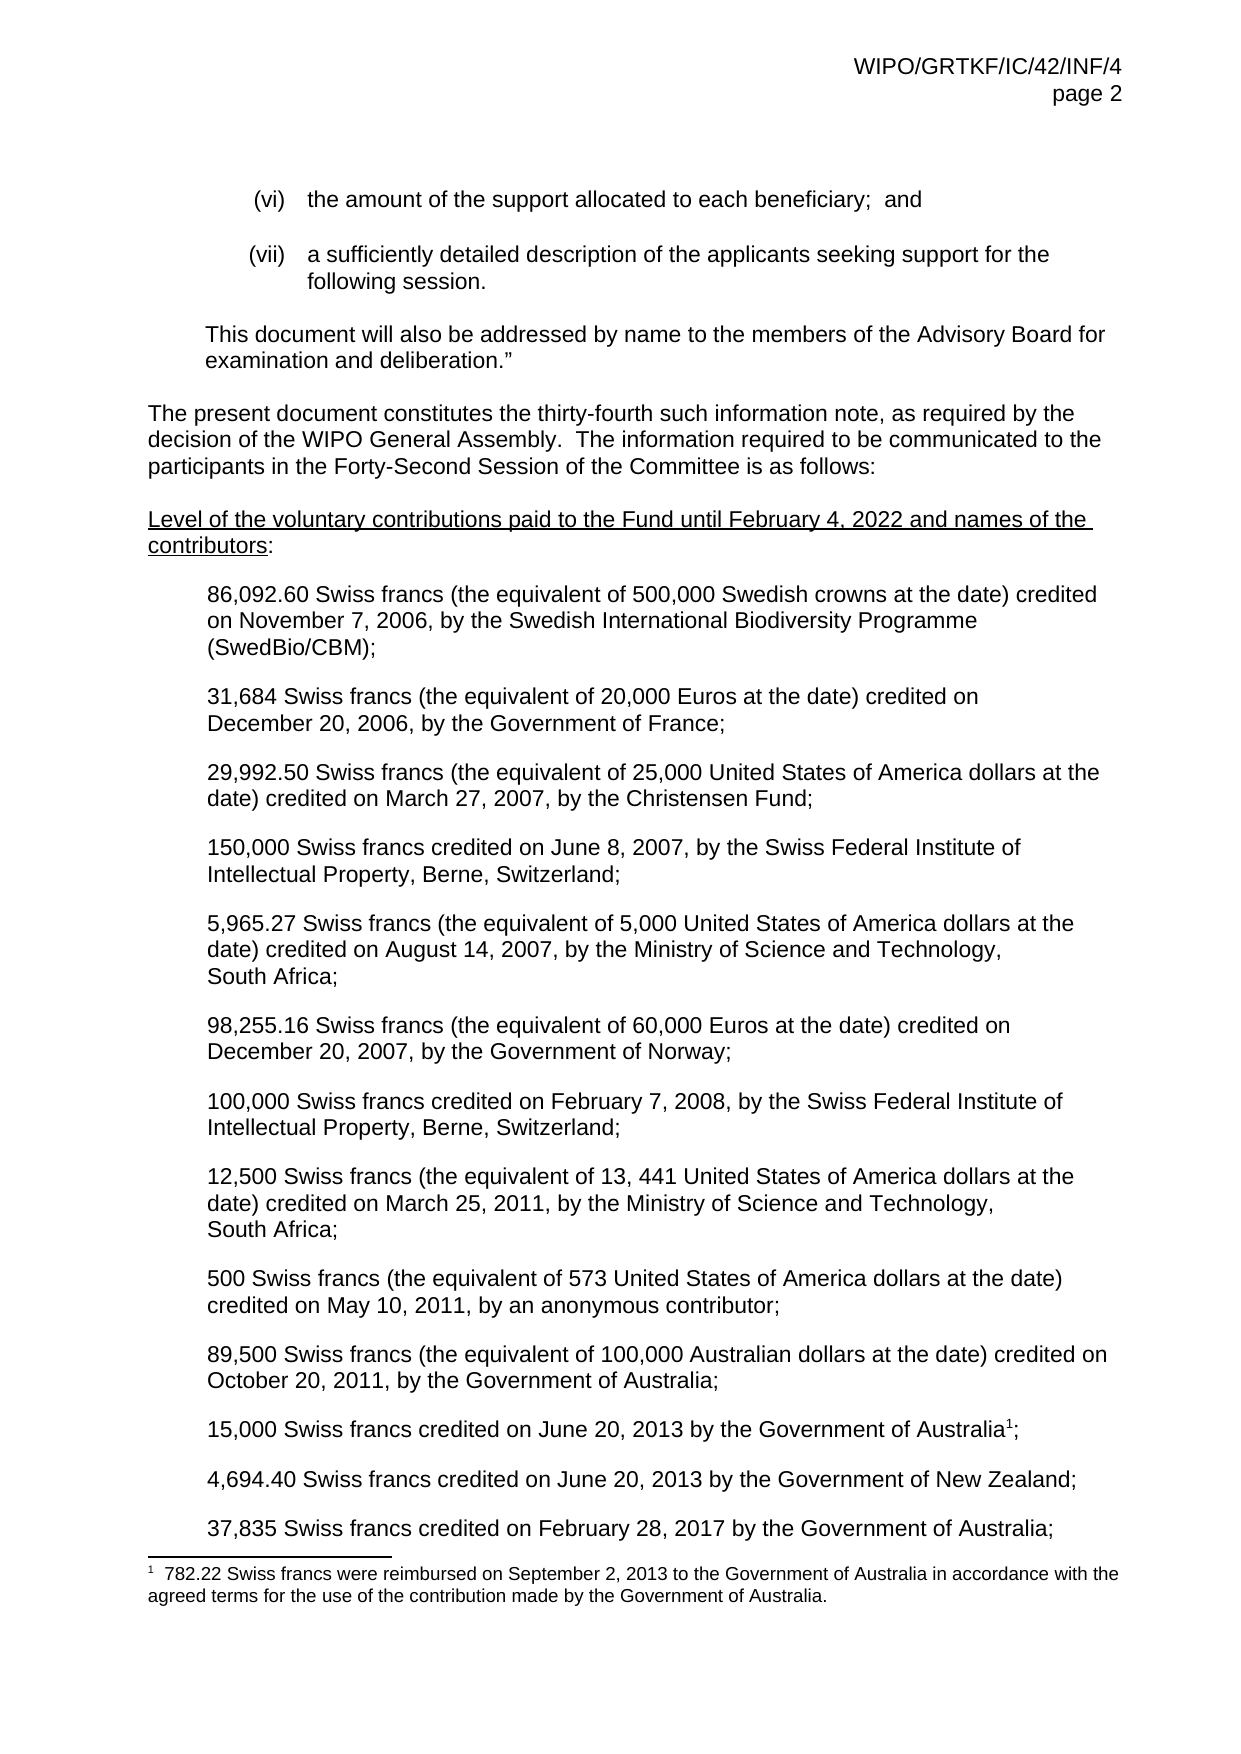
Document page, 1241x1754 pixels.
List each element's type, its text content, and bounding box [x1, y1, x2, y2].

list the amount of the support allocated to each beneficiary; and [285, 186, 1122, 213]
text 100,000 Swiss francs credited on February 7, 2008, by the Swiss Federal Institute of Intellectual Property, Berne, Switzerland; [207, 1088, 1122, 1140]
list a sufficiently detailed description of the applicants seeking support for the following session. [285, 240, 1122, 294]
text 12,500 Swiss francs (the equivalent of 13, 441 United States of America dollars at the date) credited on March 25, 2011, by the Ministry of Science and Technology, South Africa; [207, 1163, 1122, 1242]
text 86,092.60 Swiss francs (the equivalent of 500,000 Swedish crowns at the date) credited on November 7, 2006, by the Swedish International Biodiversity Programme (SwedBio/CBM); [207, 581, 1122, 660]
text 5,965.27 Swiss francs (the equivalent of 5,000 United States of America dollars at the date) credited on August 14, 2007, by the Ministry of Science and Technology, South Africa; [207, 910, 1122, 989]
text 98,255.16 Swiss francs (the equivalent of 60,000 Euros at the date) credited on December 20, 2007, by the Government of Norway; [207, 1012, 1122, 1065]
text 4,694.40 Swiss francs credited on June 20, 2013 by the Government of New Zealand; [207, 1466, 1122, 1492]
text 29,992.50 Swiss francs (the equivalent of 25,000 United States of America dollars at the date) credited on March 27, 2007, by the Christensen Fund; [207, 759, 1122, 811]
text 31,684 Swiss francs (the equivalent of 20,000 Euros at the date) credited on December 20, 2006, by the Government of France; [207, 683, 1122, 736]
text This document will also be addressed by name to the members of the Advisory Board for examination and deliberation.” [205, 321, 1122, 374]
text 89,500 Swiss francs (the equivalent of 100,000 Australian dollars at the date) credited on October 20, 2011, by the Government of Australia; [207, 1341, 1122, 1393]
text 15,000 Swiss francs credited on June 20, 2013 by the Government of Australia; [207, 1416, 1122, 1443]
text 150,000 Swiss francs credited on June 8, 2007, by the Swiss Federal Institute of Intellectual Property, Berne, Switzerland; [207, 834, 1122, 887]
text 500 Swiss francs (the equivalent of 573 United States of America dollars at the date) credited on May 10, 2011, by an anonymous contributor; [207, 1265, 1122, 1318]
text Level of the voluntary contributions paid to the Fund until February 4, 2022 and names of the contributors: [148, 506, 1122, 558]
text 37,835 Swiss francs credited on February 28, 2017 by the Government of Australia; [207, 1515, 1122, 1541]
text The present document constitutes the thirty-fourth such information note, as required by the decision of the WIPO General Assembly. The information required to be communicated to the participants in the Forty-Second Session of the Committee is as follows: [148, 400, 1122, 506]
